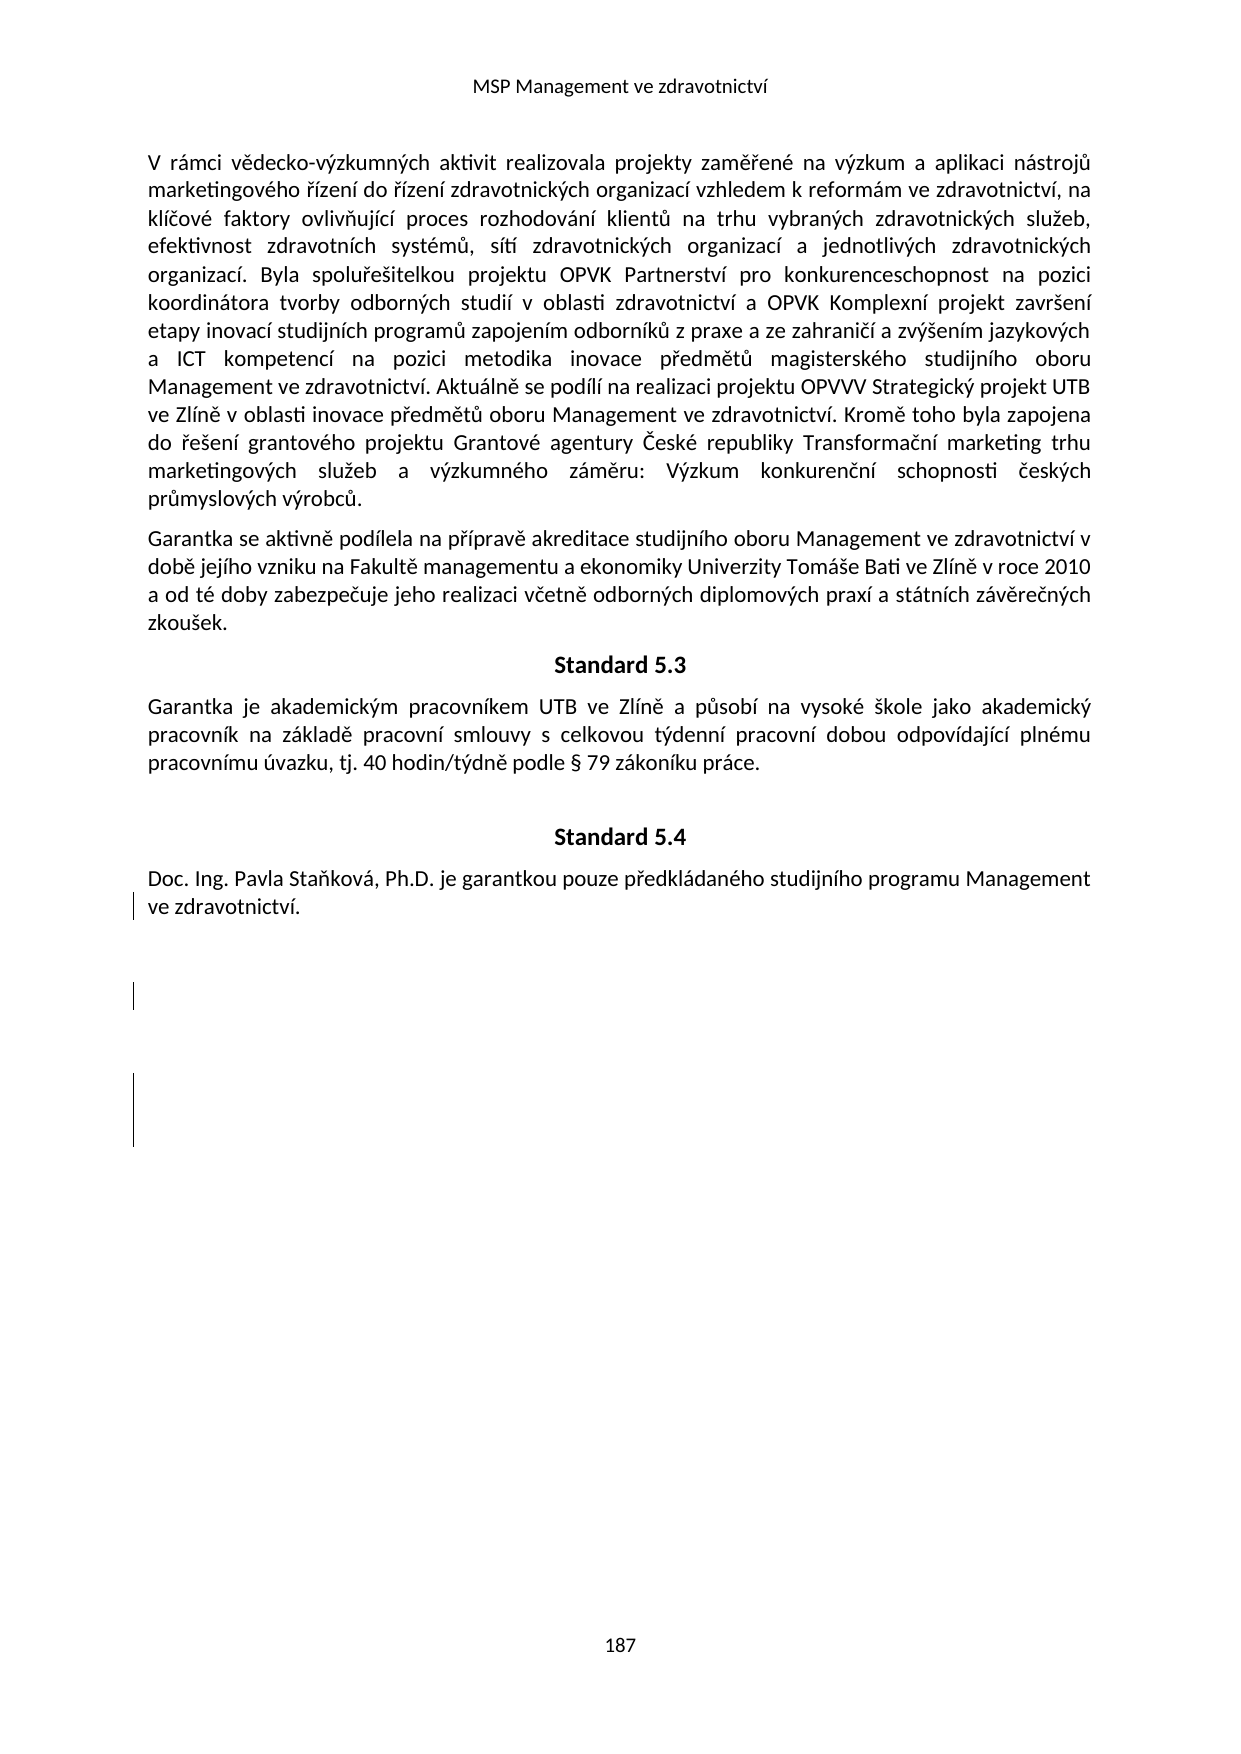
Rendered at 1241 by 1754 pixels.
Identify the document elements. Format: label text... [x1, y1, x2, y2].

subtitle Standard 5.4 [148, 821, 1093, 851]
text Doc. Ing. Pavla Staňková, Ph.D. je garantkou pouze předkládaného studijního programu Management ve zdravotnictví. [148, 864, 1093, 920]
text Garantka se aktivně podílela na přípravě akreditace studijního oboru Management ve zdravotnictví v době jejího vzniku na Fakultě managementu a ekonomiky Univerzity Tomáše Bati ve Zlíně v roce 2010 a od té doby zabezpečuje jeho realizaci včetně odborných diplomových praxí a státních závěrečných zkoušek. [148, 524, 1093, 636]
subtitle Standard 5.3 [148, 649, 1093, 679]
text Garantka je akademickým pracovníkem UTB ve Zlíně a působí na vysoké škole jako akademický pracovník na základě pracovní smlouvy s celkovou týdenní pracovní dobou odpovídající plnému pracovnímu úvazku, tj. 40 hodin/týdně podle § 79 zákoníku práce. [148, 692, 1093, 776]
text V rámci vědecko-výzkumných aktivit realizovala projekty zaměřené na výzkum a aplikaci nástrojů marketingového řízení do řízení zdravotnických organizací vzhledem k reformám ve zdravotnictví, na klíčové faktory ovlivňující proces rozhodování klientů na trhu vybraných zdravotnických služeb, efektivnost zdravotních systémů, sítí zdravotnických organizací a jednotlivých zdravotnických organizací. Byla spoluřešitelkou projektu OPVK Partnerství pro konkurenceschopnost na pozici koordinátora tvorby odborných studií v oblasti zdravotnictví a OPVK Komplexní projekt završení etapy inovací studijních programů zapojením odborníků z praxe a ze zahraničí a zvýšením jazykových a ICT kompetencí na pozici metodika inovace předmětů magisterského studijního oboru Management ve zdravotnictví. Aktuálně se podílí na realizaci projektu OPVVV Strategický projekt UTB ve Zlíně v oblasti inovace předmětů oboru Management ve zdravotnictví. Kromě toho byla zapojena do řešení grantového projektu Grantové agentury České republiky Transformační marketing trhu marketingových služeb a výzkumného záměru: Výzkum konkurenční schopnosti českých průmyslových výrobců. [148, 148, 1093, 512]
